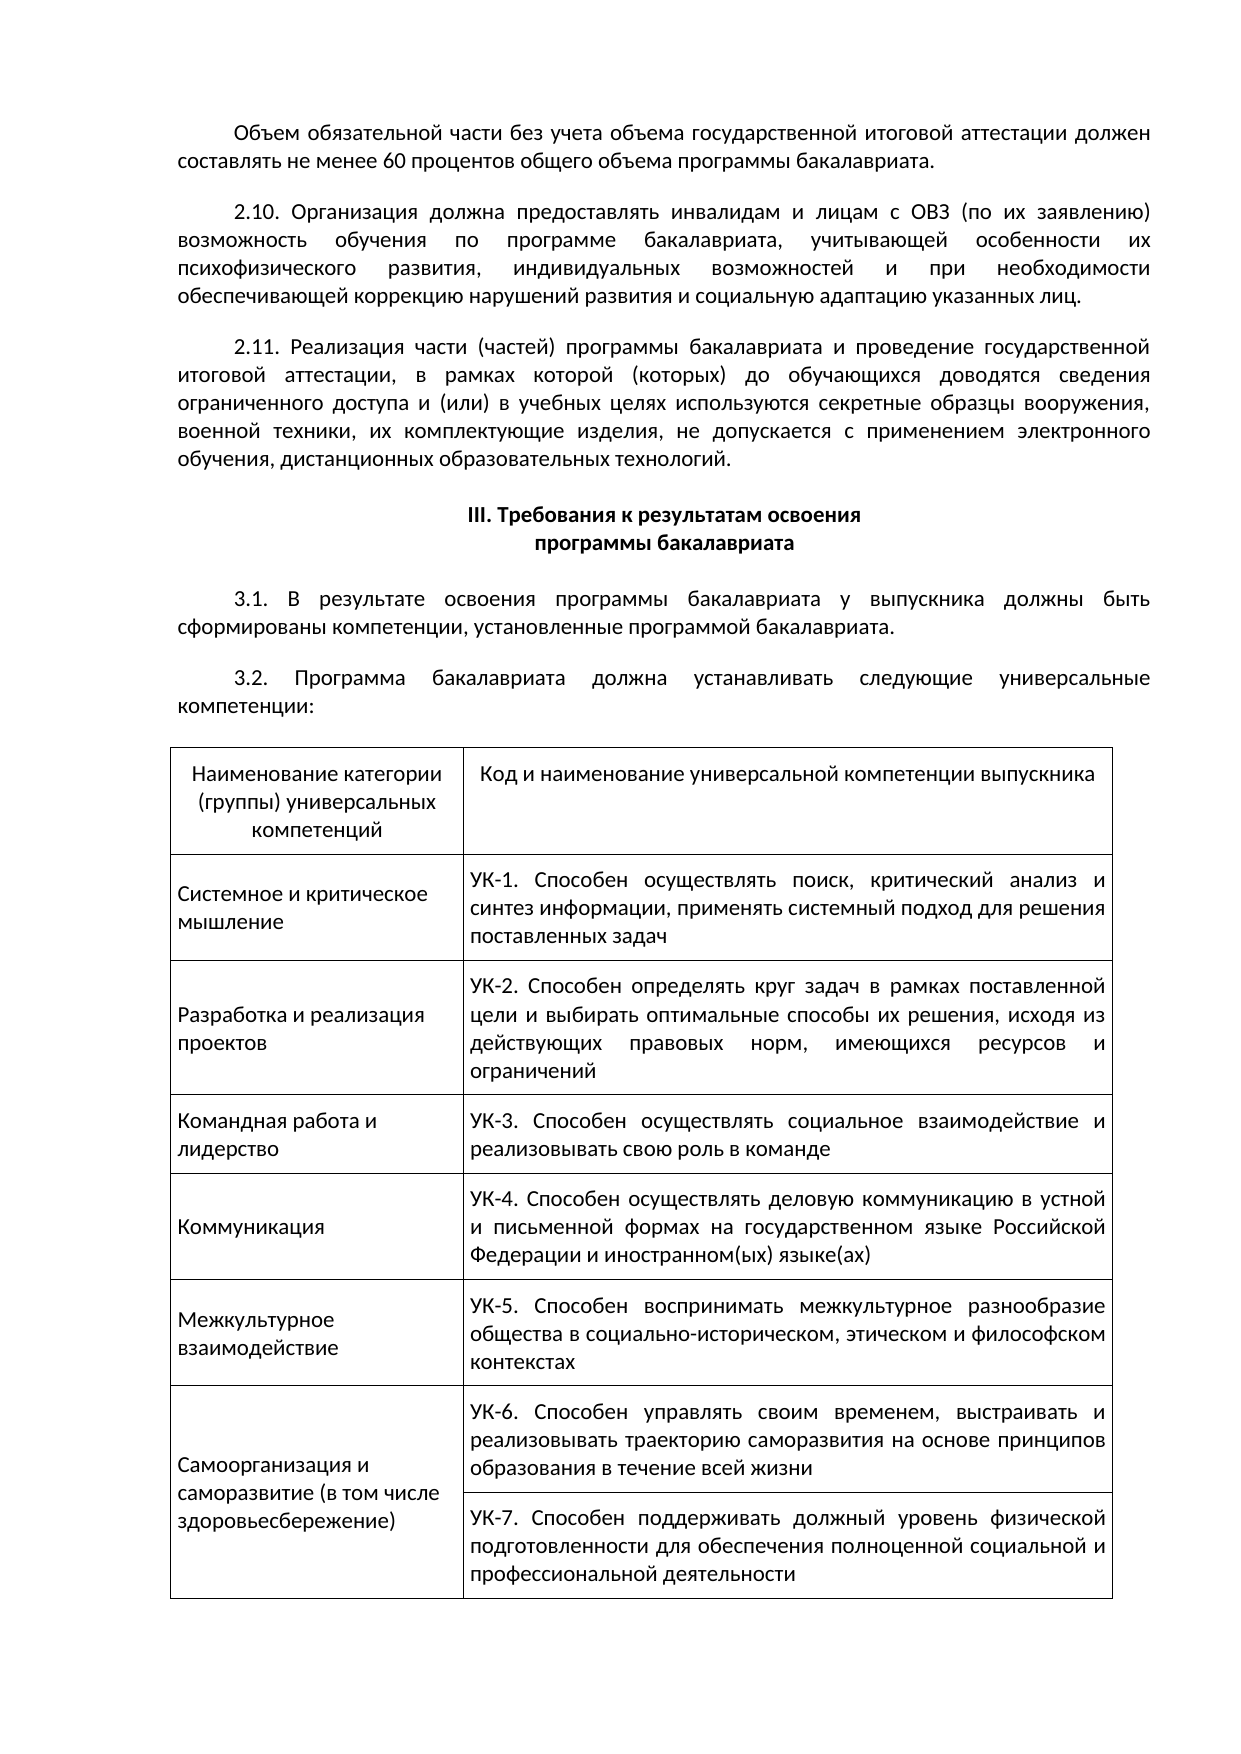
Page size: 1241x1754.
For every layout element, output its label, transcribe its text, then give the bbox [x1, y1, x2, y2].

table_cell УК-1. Способен осуществлять поиск, критический анализ и синтез информации, применять системный подход для решения поставленных задач [464, 855, 1112, 960]
table_cell Самоорганизация и саморазвитие (в том числе здоровьесбережение) [171, 1386, 463, 1598]
table_cell Разработка и реализация проектов [171, 961, 463, 1094]
table_header Наименование категории (группы) универсальных компетенций [171, 748, 463, 854]
table_cell УК-6. Способен управлять своим временем, выстраивать и реализовывать траекторию саморазвития на основе принципов образования в течение всей жизни [464, 1386, 1112, 1492]
text Объем обязательной части без учета объема государственной итоговой аттестации должен составлять не менее 60 процентов общего объема программы бакалавриата. [177, 118, 1152, 174]
table_cell УК-3. Способен осуществлять социальное взаимодействие и реализовывать свою роль в команде [464, 1095, 1112, 1173]
table_cell УК-5. Способен воспринимать межкультурное разнообразие общества в социально-историческом, этическом и философском контекстах [464, 1280, 1112, 1385]
table_cell Системное и критическое мышление [171, 855, 463, 960]
title программы бакалавриата [177, 528, 1152, 556]
title III. Требования к результатам освоения [177, 500, 1152, 528]
table_cell УК-4. Способен осуществлять деловую коммуникацию в устной и письменной формах на государственном языке Российской Федерации и иностранном(ых) языке(ах) [464, 1174, 1112, 1279]
text 2.10. Организация должна предоставлять инвалидам и лицам с ОВЗ (по их заявлению) возможность обучения по программе бакалавриата, учитывающей особенности их психофизического развития, индивидуальных возможностей и при необходимости обеспечивающей коррекцию нарушений развития и социальную адаптацию указанных лиц. [177, 197, 1152, 309]
table_cell УК-2. Способен определять круг задач в рамках поставленной цели и выбирать оптимальные способы их решения, исходя из действующих правовых норм, имеющихся ресурсов и ограничений [464, 961, 1112, 1094]
table_cell УК-7. Способен поддерживать должный уровень физической подготовленности для обеспечения полноценной социальной и профессиональной деятельности [464, 1493, 1112, 1598]
table_cell Межкультурное взаимодействие [171, 1280, 463, 1385]
text 2.11. Реализация части (частей) программы бакалавриата и проведение государственной итоговой аттестации, в рамках которой (которых) до обучающихся доводятся сведения ограниченного доступа и (или) в учебных целях используются секретные образцы вооружения, военной техники, их комплектующие изделия, не допускается с применением электронного обучения, дистанционных образовательных технологий. [177, 332, 1152, 472]
table_cell Коммуникация [171, 1174, 463, 1279]
text 3.2. Программа бакалавриата должна устанавливать следующие универсальные компетенции: [177, 663, 1152, 719]
table_header Код и наименование универсальной компетенции выпускника [464, 748, 1112, 854]
text 3.1. В результате освоения программы бакалавриата у выпускника должны быть сформированы компетенции, установленные программой бакалавриата. [177, 584, 1152, 640]
table_cell Командная работа и лидерство [171, 1095, 463, 1173]
